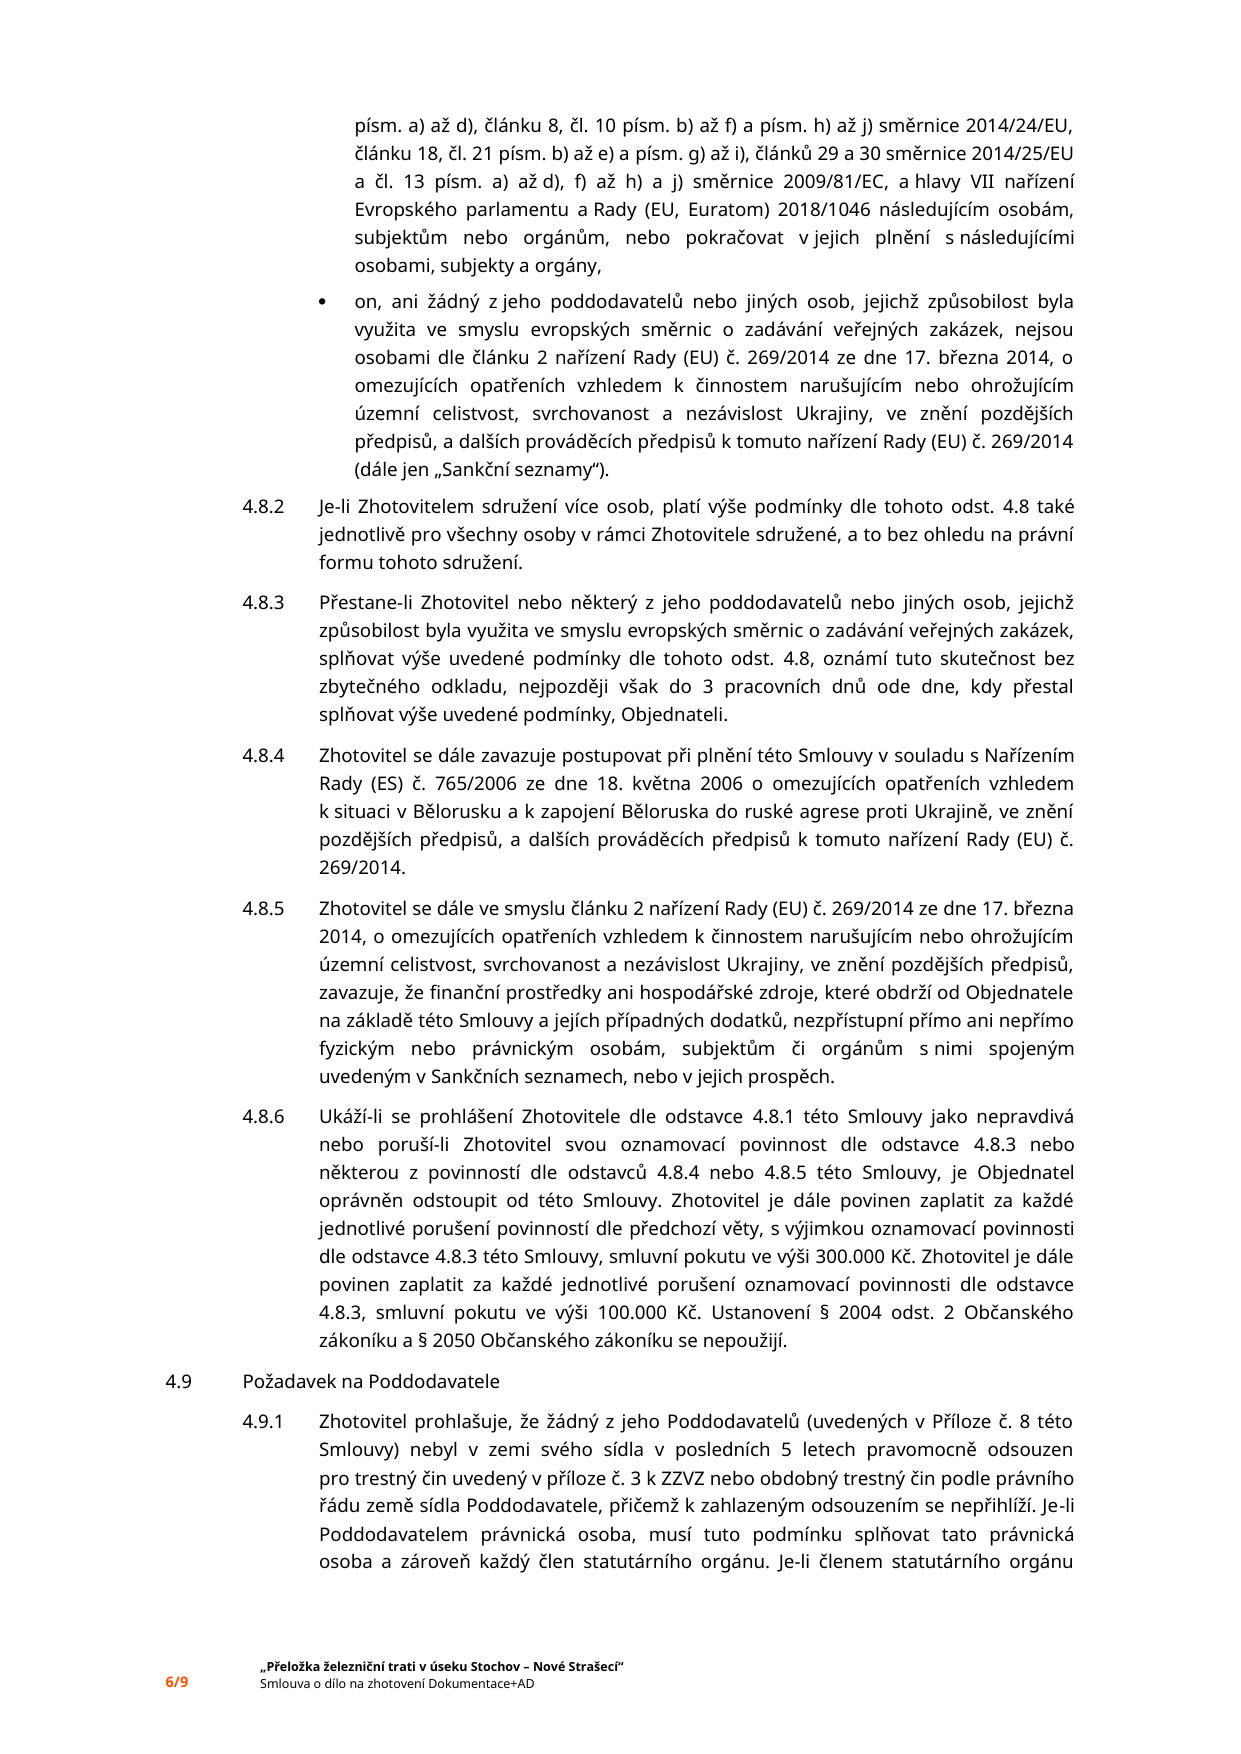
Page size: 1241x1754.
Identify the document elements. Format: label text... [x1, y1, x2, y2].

text Požadavek na Poddodavatele [165, 1368, 1075, 1394]
text Zhotovitel se dále ve smyslu článku 2 nařízení Rady (EU) č. 269/2014 ze dne 17. března 2014, o omezujících opatřeních vzhledem k činnostem narušujícím nebo ohrožujícím územní celistvost, svrchovanost a nezávislost Ukrajiny, ve znění pozdějších předpisů, zavazuje, že finanční prostředky ani hospodářské zdroje, které obdrží od Objednatele na základě této Smlouvy a jejích případných dodatků, nezpřístupní přímo ani nepřímo fyzickým nebo právnickým osobám, subjektům či orgánům s nimi spojeným uvedeným v Sankčních seznamech, nebo v jejich prospěch. [242, 895, 1075, 1088]
text on, ani žádný z jeho poddodavatelů nebo jiných osob, jejichž způsobilost byla využita ve smyslu evropských směrnic o zadávání veřejných zakázek, nejsou osobami dle článku 2 nařízení Rady (EU) č. 269/2014 ze dne 17. března 2014, o omezujících opatřeních vzhledem k činnostem narušujícím nebo ohrožujícím územní celistvost, svrchovanost a nezávislost Ukrajiny, ve znění pozdějších předpisů, a dalších prováděcích předpisů k tomuto nařízení Rady (EU) č. 269/2014 (dále jen „Sankční seznamy“). [319, 289, 1075, 482]
text Je-li Zhotovitelem sdružení více osob, platí výše podmínky dle tohoto odst. 4.9 také jednotlivě pro všechny osoby v rámci Zhotovitele sdružené, a to bez ohledu na právní formu tohoto sdružení. [242, 493, 1075, 575]
text Přestane-li Zhotovitel nebo některý z jeho poddodavatelů nebo jiných osob, jejichž způsobilost byla využita ve smyslu evropských směrnic o zadávání veřejných zakázek, splňovat výše uvedené podmínky dle tohoto odst. 4.9, oznámí tuto skutečnost bez zbytečného odkladu, nejpozději však do 3 pracovních dnů ode dne, kdy přestal splňovat výše uvedené podmínky, Objednateli. [242, 590, 1075, 727]
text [242, 1409, 1075, 1574]
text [319, 112, 1075, 278]
text Ukáží-li se prohlášení Zhotovitele dle odstavce 4.9.1 této Smlouvy jako nepravdivá nebo poruší-li Zhotovitel svou oznamovací povinnost dle odstavce 4.9.3 nebo některou z povinností dle odstavců 4.9.4 nebo 4.9.5 této Smlouvy, je Objednatel oprávněn odstoupit od této Smlouvy. Zhotovitel je dále povinen zaplatit za každé jednotlivé porušení povinností dle předchozí věty, s výjimkou oznamovací povinnosti dle odstavce 4.9.3 této Smlouvy, smluvní pokutu ve výši 300.000 Kč. Zhotovitel je dále povinen zaplatit za každé jednotlivé porušení oznamovací povinnosti dle odstavce 4.9.3, smluvní pokutu ve výši 100.000 Kč. Ustanovení § 2004 odst. 2 Občanského zákoníku a § 2050 Občanského zákoníku se nepoužijí. [242, 1103, 1075, 1353]
text Zhotovitel se dále zavazuje postupovat při plnění této Smlouvy v souladu s Nařízením Rady (ES) č. 765/2006 ze dne 18. května 2006 o omezujících opatřeních vzhledem k situaci v Bělorusku a k zapojení Běloruska do ruské agrese proti Ukrajině, ve znění pozdějších předpisů, a dalších prováděcích předpisů k tomuto nařízení Rady (EU) č. 269/2014. [242, 742, 1075, 880]
